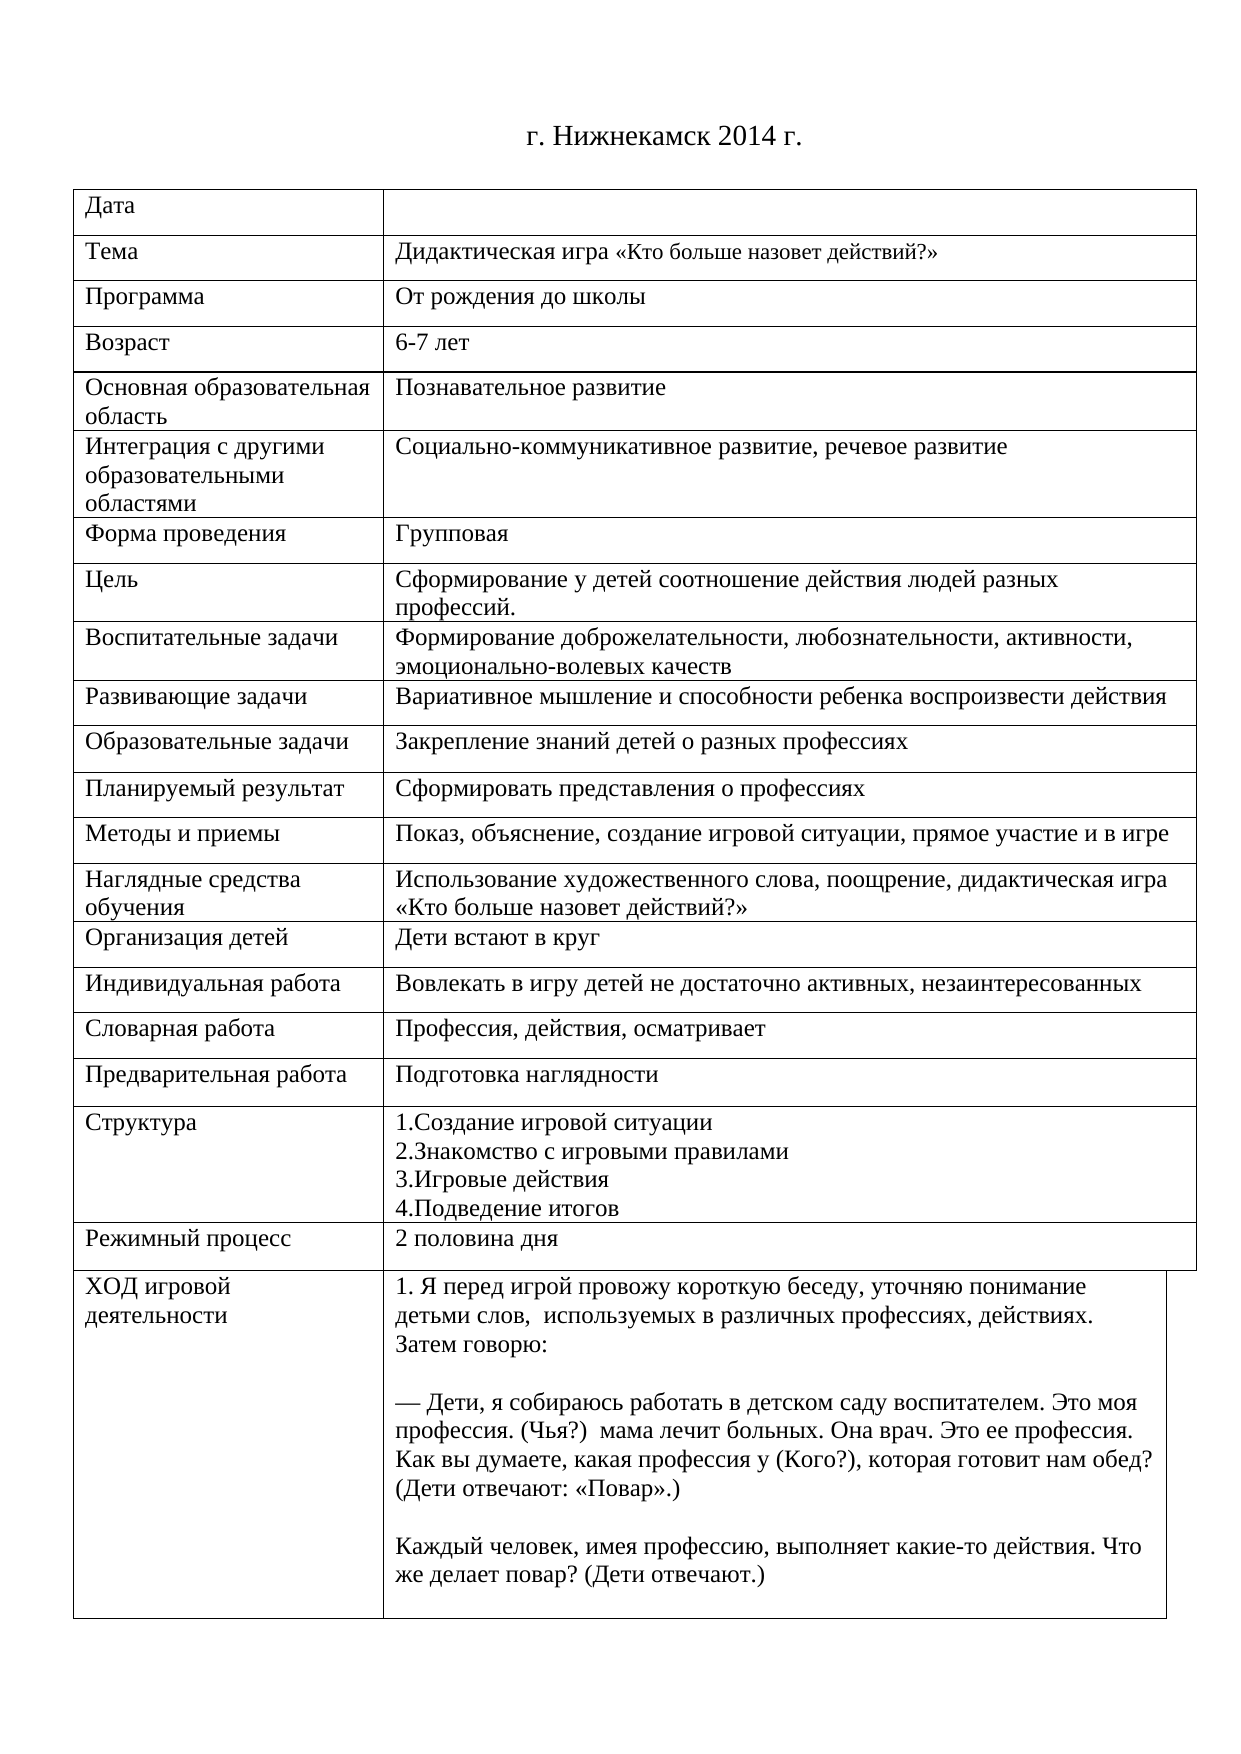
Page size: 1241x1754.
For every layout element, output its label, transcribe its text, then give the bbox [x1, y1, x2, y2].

table_cell Предварительная работа [74, 1059, 383, 1106]
table_cell Образовательные задачи [74, 726, 383, 772]
table_cell Формирование доброжелательности, любознательности, активности, эмоционально-волевых качеств [384, 622, 1196, 680]
table_cell Профессия, действия, осматривает [384, 1013, 1196, 1058]
table_cell Вариативное мышление и способности ребенка воспроизвести действия [384, 681, 1196, 725]
table_cell Программа [74, 281, 383, 326]
table_cell Основная образовательная область [74, 373, 383, 430]
table_cell Режимный процесс [74, 1223, 383, 1270]
text г. Нижнекамск 2014 г. [177, 118, 1152, 152]
table_cell Планируемый результат [74, 773, 383, 817]
table_cell Интеграция с другими образовательными областями [74, 431, 383, 517]
table_cell Закрепление знаний детей о разных профессиях [384, 726, 1196, 772]
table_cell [384, 1271, 1166, 1617]
table_cell 1.Создание игровой ситуации 2.Знакомство с игровыми правилами 3.Игровые действия 4.Подведение итогов [384, 1107, 1196, 1222]
table_cell Использование художественного слова, поощрение, дидактическая игра «Кто больше назовет действий?» [384, 864, 1196, 921]
table_cell Дети встают в круг [384, 922, 1196, 967]
table_cell Цель [74, 564, 383, 621]
table_header [384, 190, 1196, 235]
table_cell Форма проведения [74, 518, 383, 563]
table_cell Подготовка наглядности [384, 1059, 1196, 1106]
table_cell От рождения до школы [384, 281, 1196, 326]
table_cell 2 половина дня [384, 1223, 1196, 1270]
table_cell Сформирование у детей соотношение действия людей разных профессий. [384, 564, 1196, 621]
table_cell Методы и приемы [74, 818, 383, 863]
table_cell Возраст [74, 327, 383, 371]
table_header Дата [74, 190, 383, 235]
table_cell Словарная работа [74, 1013, 383, 1058]
table_cell Структура [74, 1107, 383, 1222]
table_cell Вовлекать в игру детей не достаточно активных, незаинтересованных [384, 968, 1196, 1012]
table_cell Воспитательные задачи [74, 622, 383, 680]
table_cell Развивающие задачи [74, 681, 383, 725]
table_cell Индивидуальная работа [74, 968, 383, 1012]
table_cell Социально-коммуникативное развитие, речевое развитие [384, 431, 1196, 517]
table_cell 6-7 лет [384, 327, 1196, 371]
table_cell Тема [74, 236, 383, 280]
table_cell Групповая [384, 518, 1196, 563]
table_cell Дидактическая игра «Кто больше назовет действий?» [384, 236, 1196, 280]
table_cell Показ, объяснение, создание игровой ситуации, прямое участие и в игре [384, 818, 1196, 863]
table_cell Сформировать представления о профессиях [384, 773, 1196, 817]
table_cell Наглядные средства обучения [74, 864, 383, 921]
table_cell Организация детей [74, 922, 383, 967]
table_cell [74, 1271, 383, 1617]
table_cell Познавательное развитие [384, 373, 1196, 430]
